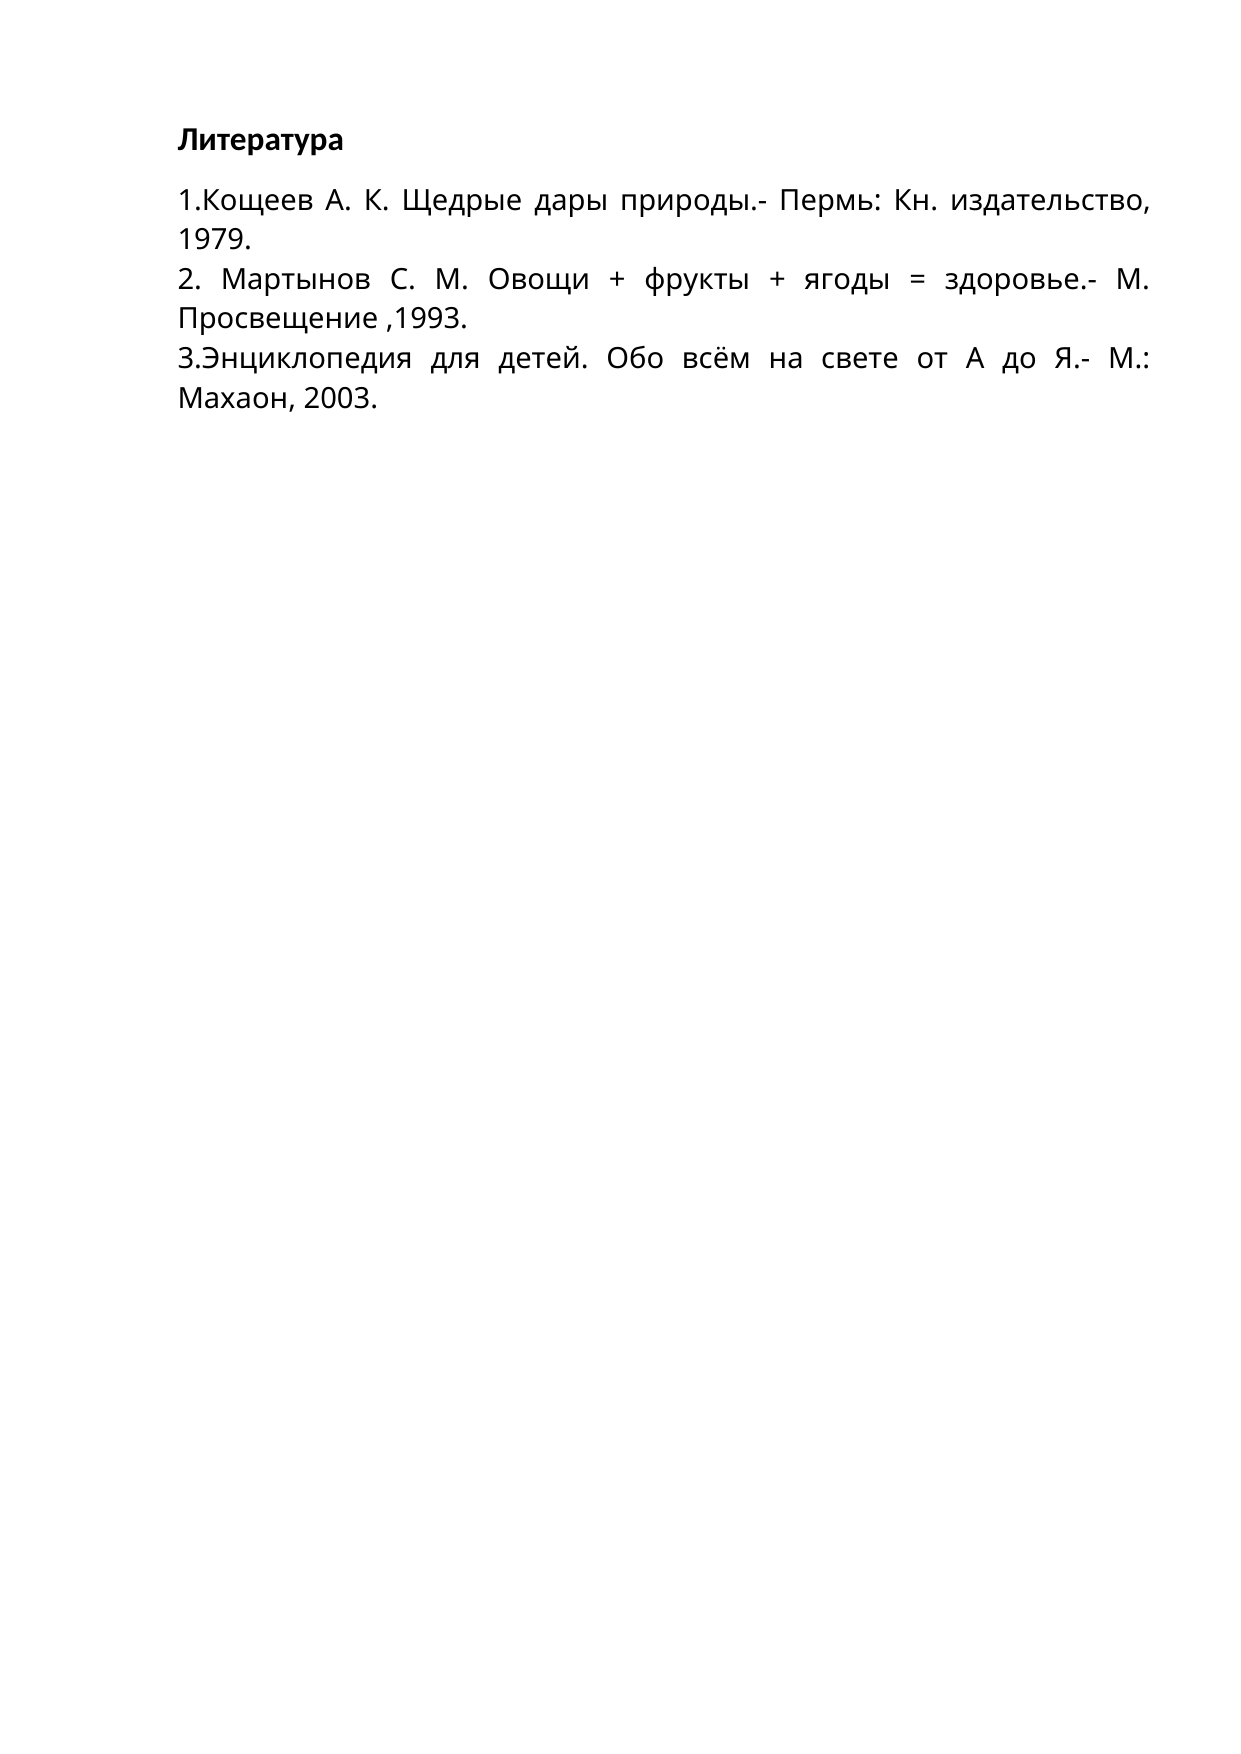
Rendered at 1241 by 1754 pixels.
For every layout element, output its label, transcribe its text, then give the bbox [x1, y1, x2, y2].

text 2. Мартынов С. М. Овощи + фрукты + ягоды = здоровье.- М. Просвещение ,1993. [177, 258, 1152, 337]
text Литература [177, 118, 1152, 159]
text 3.Энциклопедия для детей. Обо всём на свете от А до Я.- М.: Махаон, 2003. [177, 337, 1152, 417]
text 1.Кощеев А. К. Щедрые дары природы.- Пермь: Кн. издательство, 1979. [177, 179, 1152, 258]
